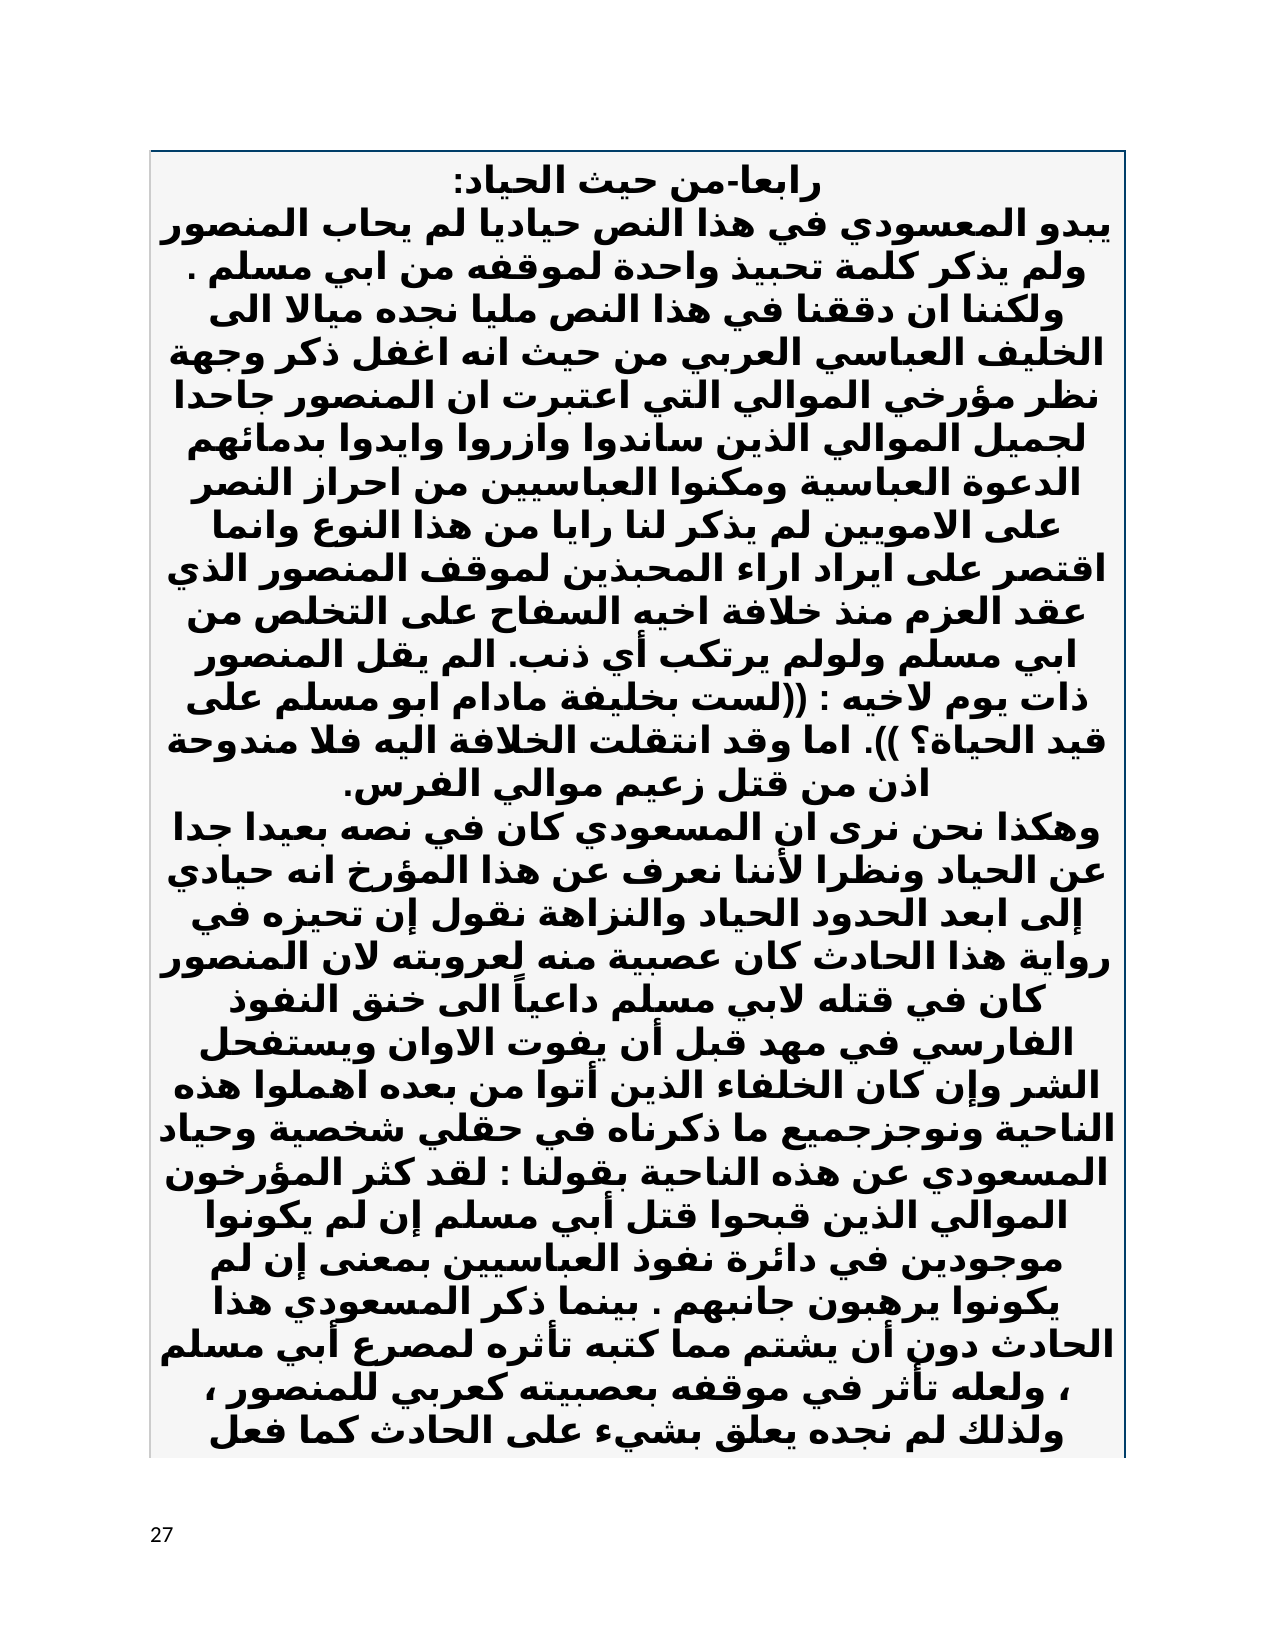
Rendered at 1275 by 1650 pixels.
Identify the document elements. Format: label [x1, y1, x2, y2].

table_header [151, 152, 1124, 1458]
